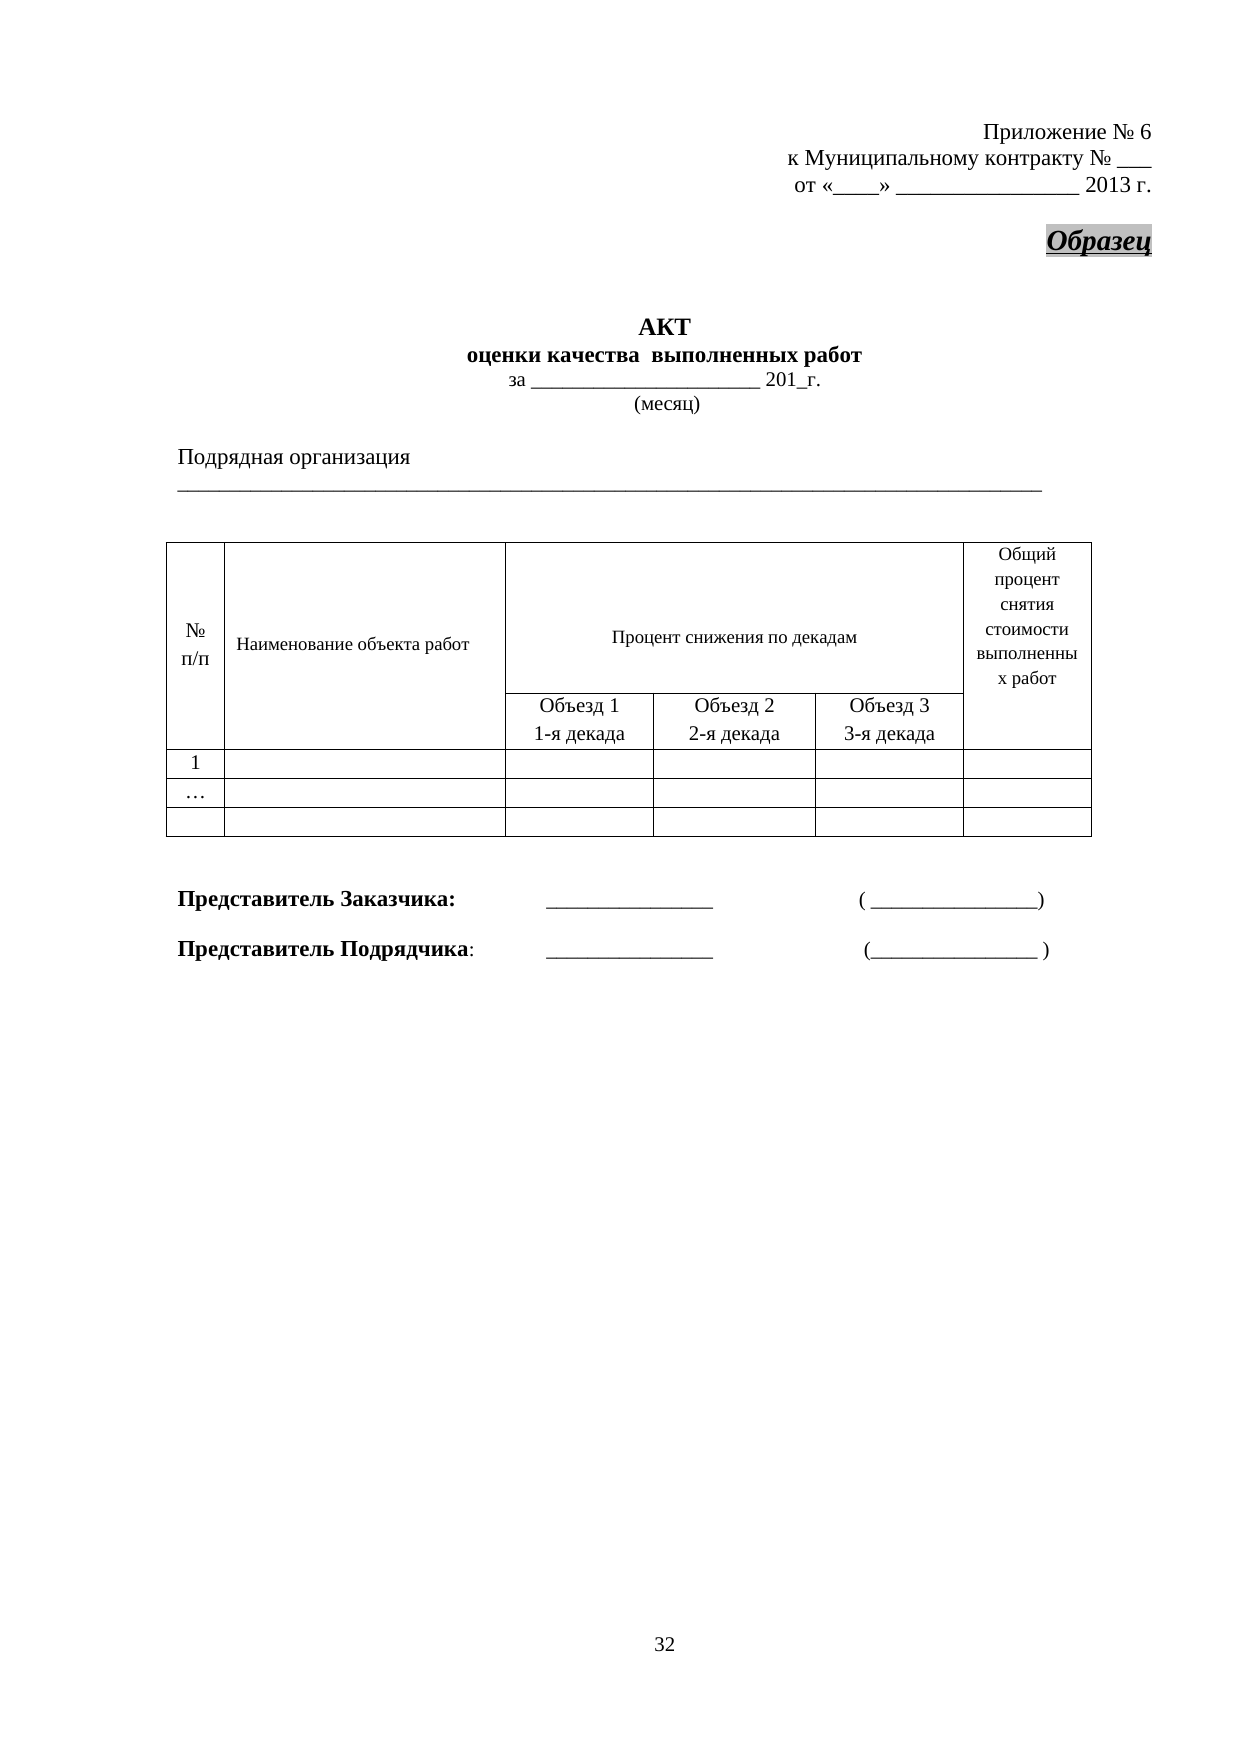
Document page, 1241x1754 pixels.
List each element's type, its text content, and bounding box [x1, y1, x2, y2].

table_cell [506, 779, 653, 807]
text Представитель Подрядчика: ________________ (________________ ) [177, 935, 1152, 961]
table_cell 1 [167, 750, 224, 778]
table_cell Объезд 1 1-я декада [506, 694, 653, 749]
table_header Наименование объекта работ [225, 543, 505, 749]
text к Муниципальному контракту № ___ [177, 144, 1152, 171]
table_cell [964, 750, 1091, 778]
table_cell Объезд 2 2-я декада [654, 694, 815, 749]
table_cell Объезд 3 3-я декада [816, 694, 963, 749]
table_cell [816, 750, 963, 778]
table_cell [506, 750, 653, 778]
text за ______________________ 201_г. [177, 367, 1152, 391]
text Представитель Заказчика: ________________ ( ________________) [177, 885, 1152, 911]
table_cell [654, 750, 815, 778]
table_cell [225, 808, 505, 836]
table_cell [654, 808, 815, 836]
table_header Процент снижения по декадам [506, 543, 963, 692]
table_cell [964, 808, 1091, 836]
table_cell [225, 779, 505, 807]
text оценки качества выполненных работ [177, 341, 1152, 367]
table_cell [167, 808, 224, 836]
table_cell [506, 808, 653, 836]
table_cell … [167, 779, 224, 807]
text Образец [177, 223, 1152, 257]
text от «____» ________________ 2013 г. [177, 171, 1152, 197]
text Приложение № 6 [177, 118, 1152, 144]
table_cell [816, 779, 963, 807]
table_cell [964, 693, 1091, 749]
table_cell [654, 779, 815, 807]
text (месяц) [177, 391, 1152, 415]
table_cell [964, 779, 1091, 807]
table_header № п/п [167, 543, 224, 749]
table_header Общий процент снятия стоимости выполненных работ [964, 543, 1091, 692]
text АКТ [177, 312, 1152, 341]
text Подрядная организация ___________________________________________________________________________________ [177, 443, 1152, 494]
table_cell [225, 750, 505, 778]
table_cell [816, 808, 963, 836]
